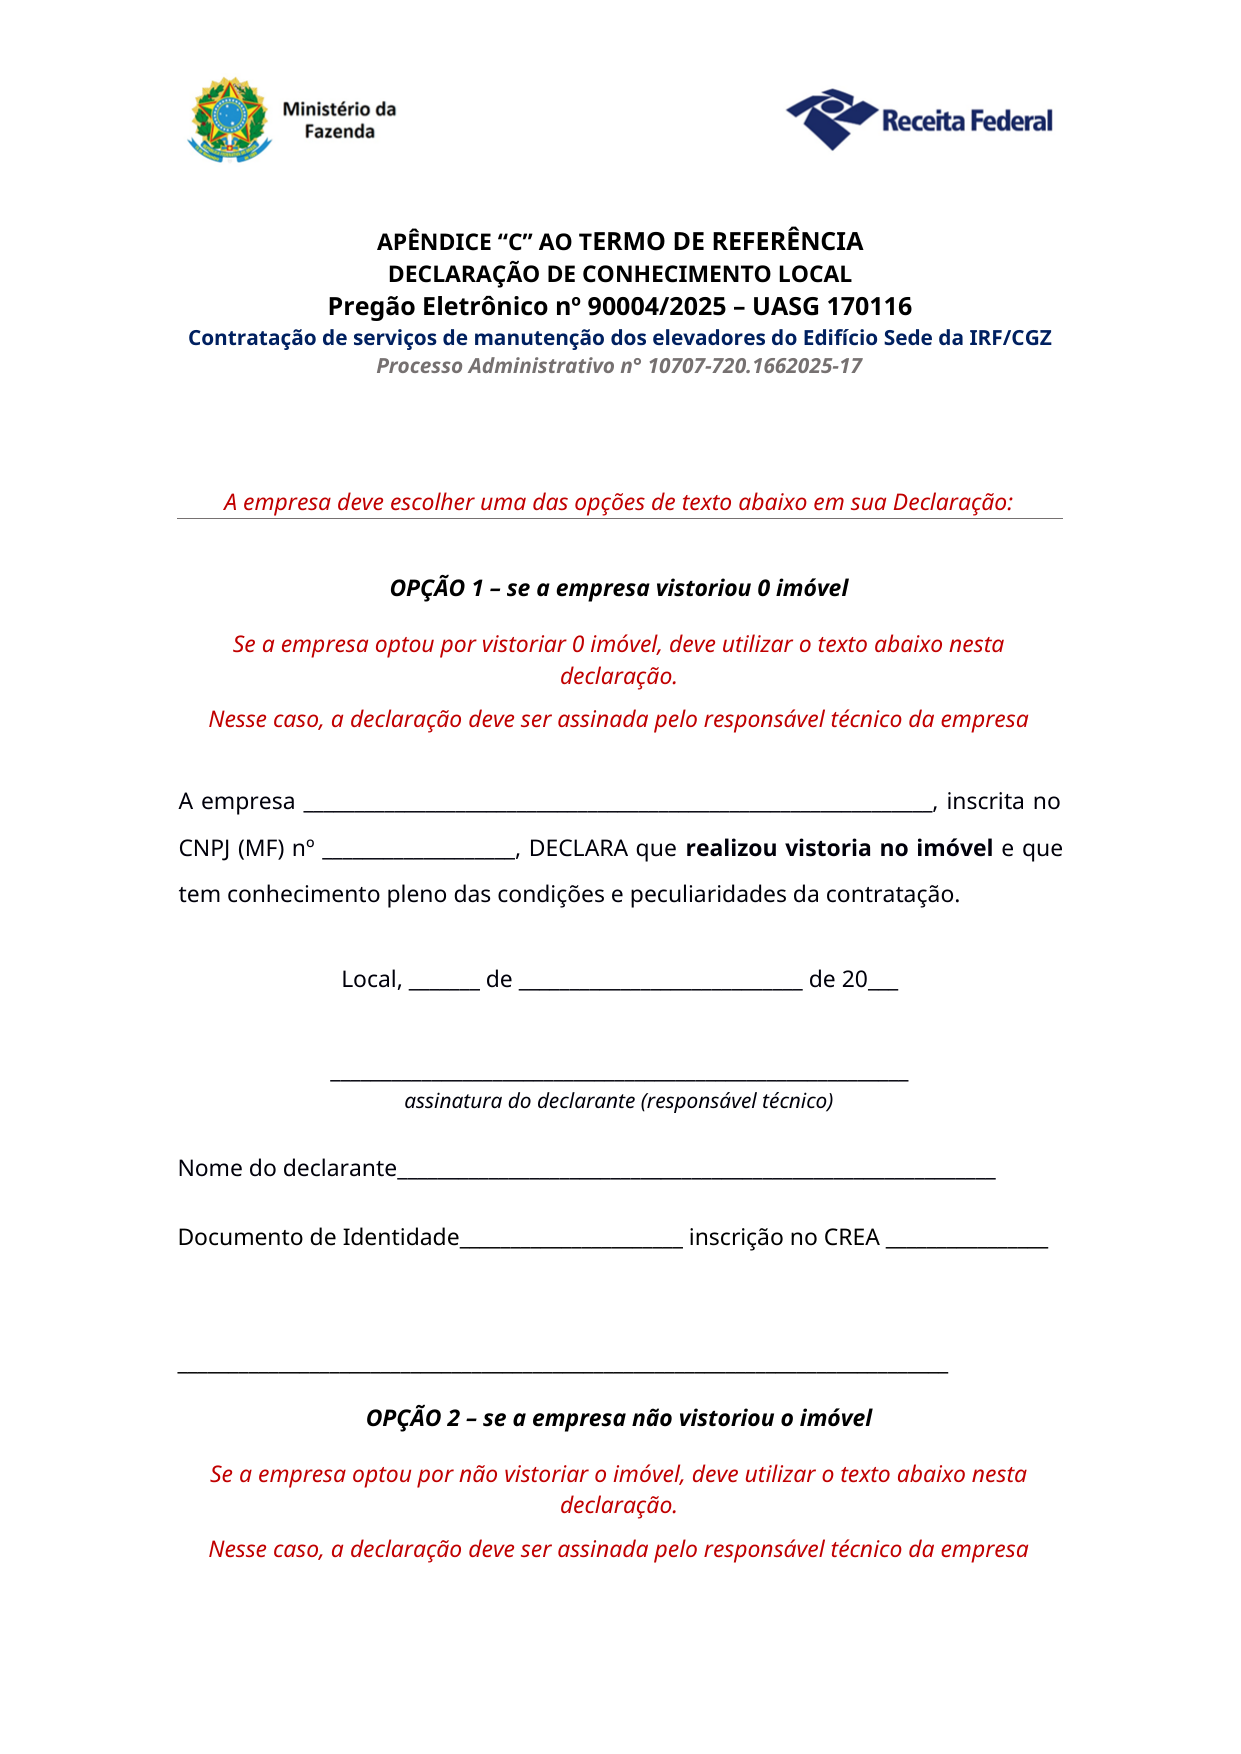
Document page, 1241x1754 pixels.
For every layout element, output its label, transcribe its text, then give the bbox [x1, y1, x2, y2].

text Se a empresa optou por não vistoriar o imóvel, deve utilizar o texto abaixo nesta declaração. [177, 1458, 1063, 1520]
table_header A empresa deve escolher uma das opções de texto abaixo em sua Declaração: [177, 486, 1063, 517]
picture [177, 73, 1063, 167]
text OPÇÃO 1 – se a empresa vistoriou 0 imóvel [177, 572, 1063, 603]
text APÊNDICE “C” AO TERMO DE REFERÊNCIA [177, 224, 1063, 258]
text Documento de Identidade______________________ inscrição no CREA ________________ [177, 1220, 1063, 1252]
text A empresa ______________________________________________________________, inscrita no CNPJ (MF) nº ___________________, DECLARA que realizou vistoria no imóvel e que tem conhecimento pleno das condições e peculiaridades da contratação. [178, 785, 1063, 910]
text Contratação de serviços de manutenção dos elevadores do Edifício Sede da IRF/CGZ [177, 323, 1063, 351]
text Nome do declarante___________________________________________________________ [177, 1152, 1063, 1183]
text Local, _______ de ____________________________ de 20___ [177, 963, 1063, 994]
text Se a empresa optou por vistoriar 0 imóvel, deve utilizar o texto abaixo nesta declaração. [177, 628, 1063, 691]
text _________________________________________________________ [177, 1054, 1063, 1086]
text DECLARAÇÃO DE CONHECIMENTO LOCAL [177, 258, 1063, 289]
text Nesse caso, a declaração deve ser assinada pelo responsável técnico da empresa [177, 1533, 1063, 1564]
text Processo Administrativo n° 10707-720.1662025-17 [177, 351, 1063, 380]
text OPÇÃO 2 – se a empresa não vistoriou o imóvel [177, 1402, 1063, 1433]
text Nesse caso, a declaração deve ser assinada pelo responsável técnico da empresa [177, 703, 1063, 735]
text assinatura do declarante (responsável técnico) [177, 1086, 1063, 1114]
text ____________________________________________________________________________ [177, 1345, 1063, 1377]
text Pregão Eletrônico nº 90004/2025 – UASG 170116 [177, 289, 1063, 323]
